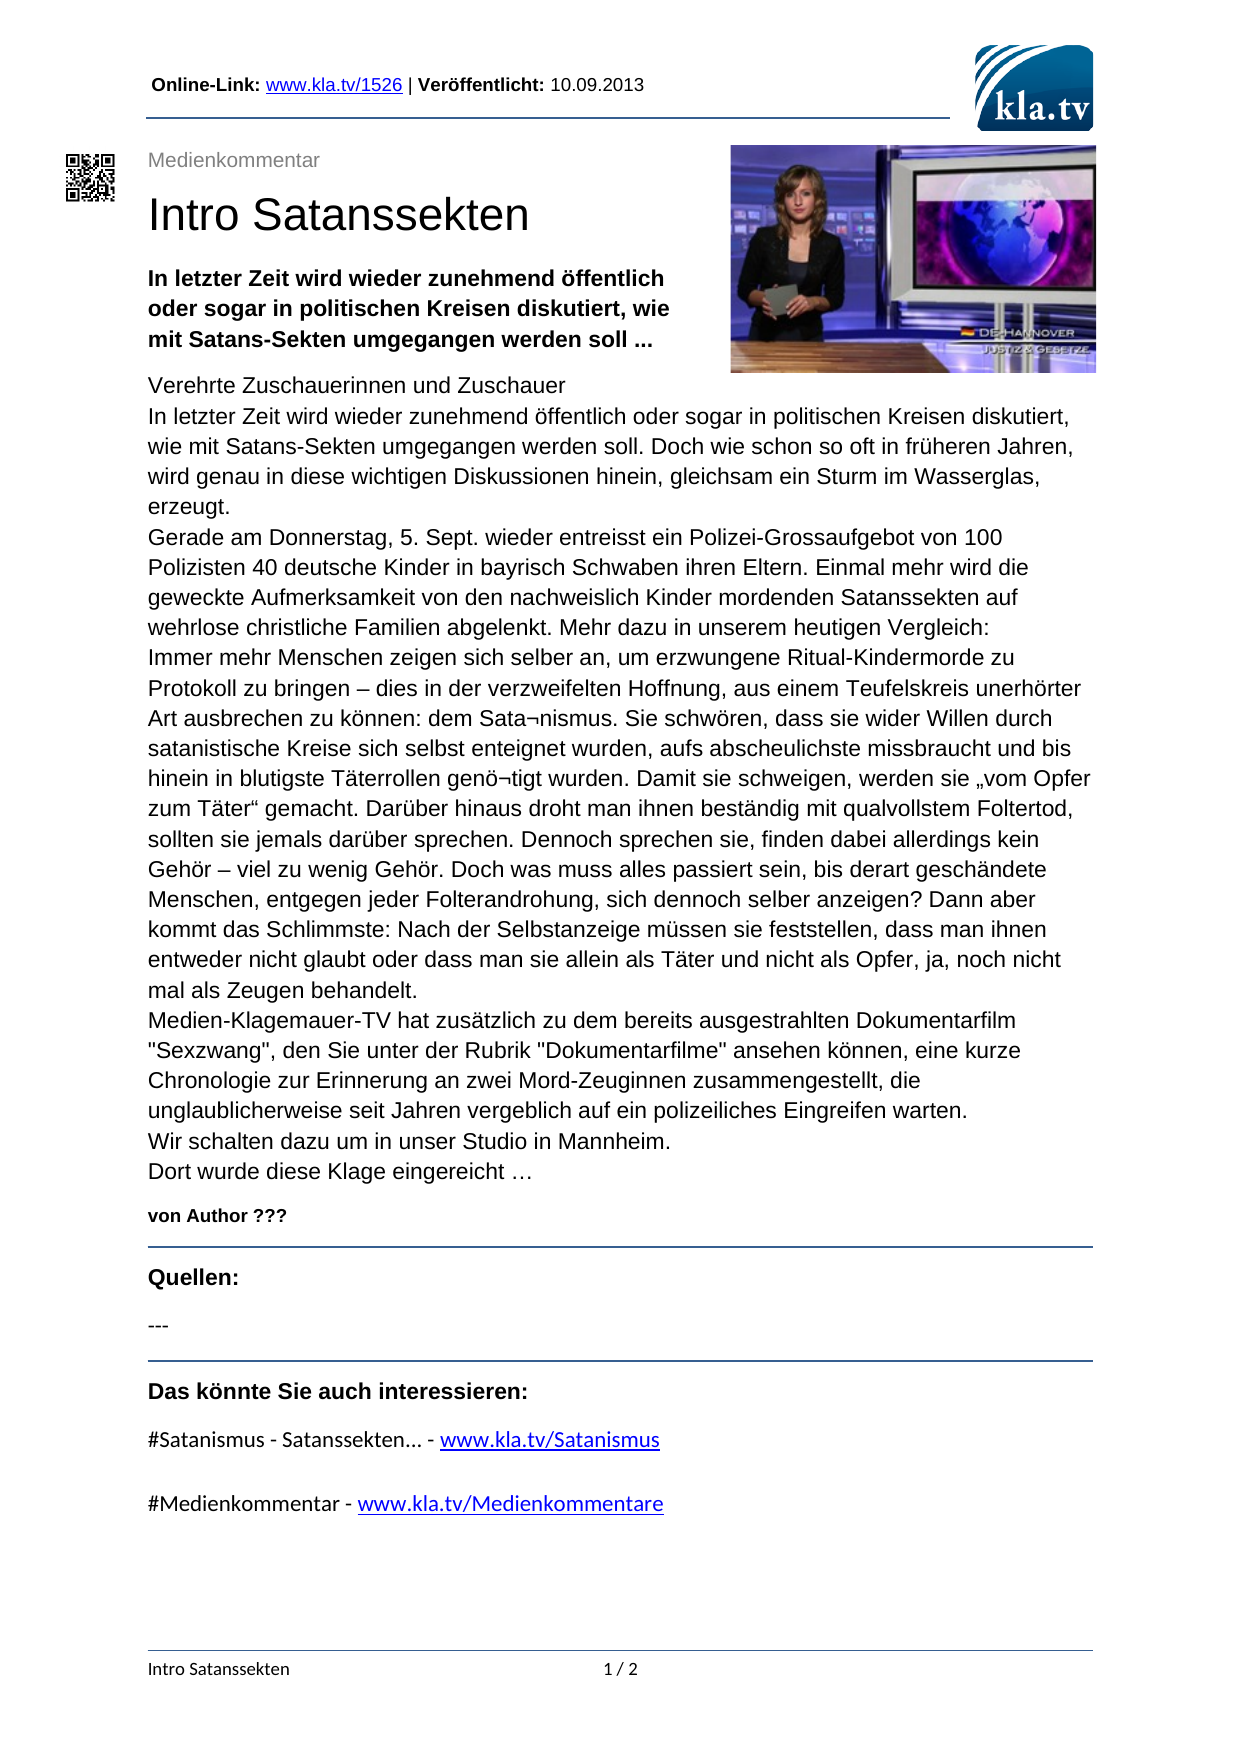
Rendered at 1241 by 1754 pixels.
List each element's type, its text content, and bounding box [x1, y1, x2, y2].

text #Satanismus - Satanssekten... - www.kla.tv/Satanismus #Medienkommentar - www.kla.tv/Medienkommentare [148, 1425, 1093, 1518]
text Verehrte Zuschauerinnen und Zuschauer In letzter Zeit wird wieder zunehmend öffentlich oder sogar in politischen Kreisen diskutiert, wie mit Satans-Sekten umgegangen werden soll. Doch wie schon so oft in früheren Jahren, wird genau in diese wichtigen Diskussionen hinein, gleichsam ein Sturm im Wasserglas, erzeugt. Gerade am Donnerstag, 5. Sept. wieder entreisst ein Polizei-Grossaufgebot von 100 Polizisten 40 deutsche Kinder in bayrisch Schwaben ihren Eltern. Einmal mehr wird die geweckte Aufmerksamkeit von den nachweislich Kinder mordenden Satanssekten auf wehrlose christliche Familien abgelenkt. Mehr dazu in unserem heutigen Vergleich: Immer mehr Menschen zeigen sich selber an, um erzwungene Ritual-Kindermorde zu Protokoll zu bringen – dies in der verzweifelten Hoffnung, aus einem Teufelskreis unerhörter Art ausbrechen zu können: dem Sata¬nismus. Sie schwören, dass sie wider Willen durch satanistische Kreise sich selbst enteignet wurden, aufs abscheulichste missbraucht und bis hinein in blutigste Täterrollen genö¬tigt wurden. Damit sie schweigen, werden sie „vom Opfer zum Täter“ gemacht. Darüber hinaus droht man ihnen beständig mit qualvollstem Foltertod, sollten sie jemals darüber sprechen. Dennoch sprechen sie, finden dabei allerdings kein Gehör – viel zu wenig Gehör. Doch was muss alles passiert sein, bis derart geschändete Menschen, entgegen jeder Folterandrohung, sich dennoch selber anzeigen? Dann aber kommt das Schlimmste: Nach der Selbstanzeige müssen sie feststellen, dass man ihnen entweder nicht glaubt oder dass man sie allein als Täter und nicht als Opfer, ja, noch nicht mal als Zeugen behandelt. Medien-Klagemauer-TV hat zusätzlich zu dem bereits ausgestrahlten Dokumentarfilm "Sexzwang", den Sie unter der Rubrik "Dokumentarfilme" ansehen können, eine kurze Chronologie zur Erinnerung an zwei Mord-Zeuginnen zusammengestellt, die unglaublicherweise seit Jahren vergeblich auf ein polizeiliches Eingreifen warten. Wir schalten dazu um in unser Studio in Mannheim. Dort wurde diese Klage eingereicht … [148, 372, 1093, 1184]
text Intro Satanssekten [148, 188, 1093, 241]
text --- [148, 1311, 1093, 1339]
text Medienkommentar [148, 148, 1093, 172]
text Quellen: [148, 1248, 1093, 1291]
text von Author ??? [148, 1205, 1093, 1226]
text In letzter Zeit wird wieder zunehmend öffentlich oder sogar in politischen Kreisen diskutiert, wie mit Satans-Sekten umgegangen werden soll ... [148, 265, 1093, 352]
text Das könnte Sie auch interessieren: [148, 1362, 1093, 1405]
